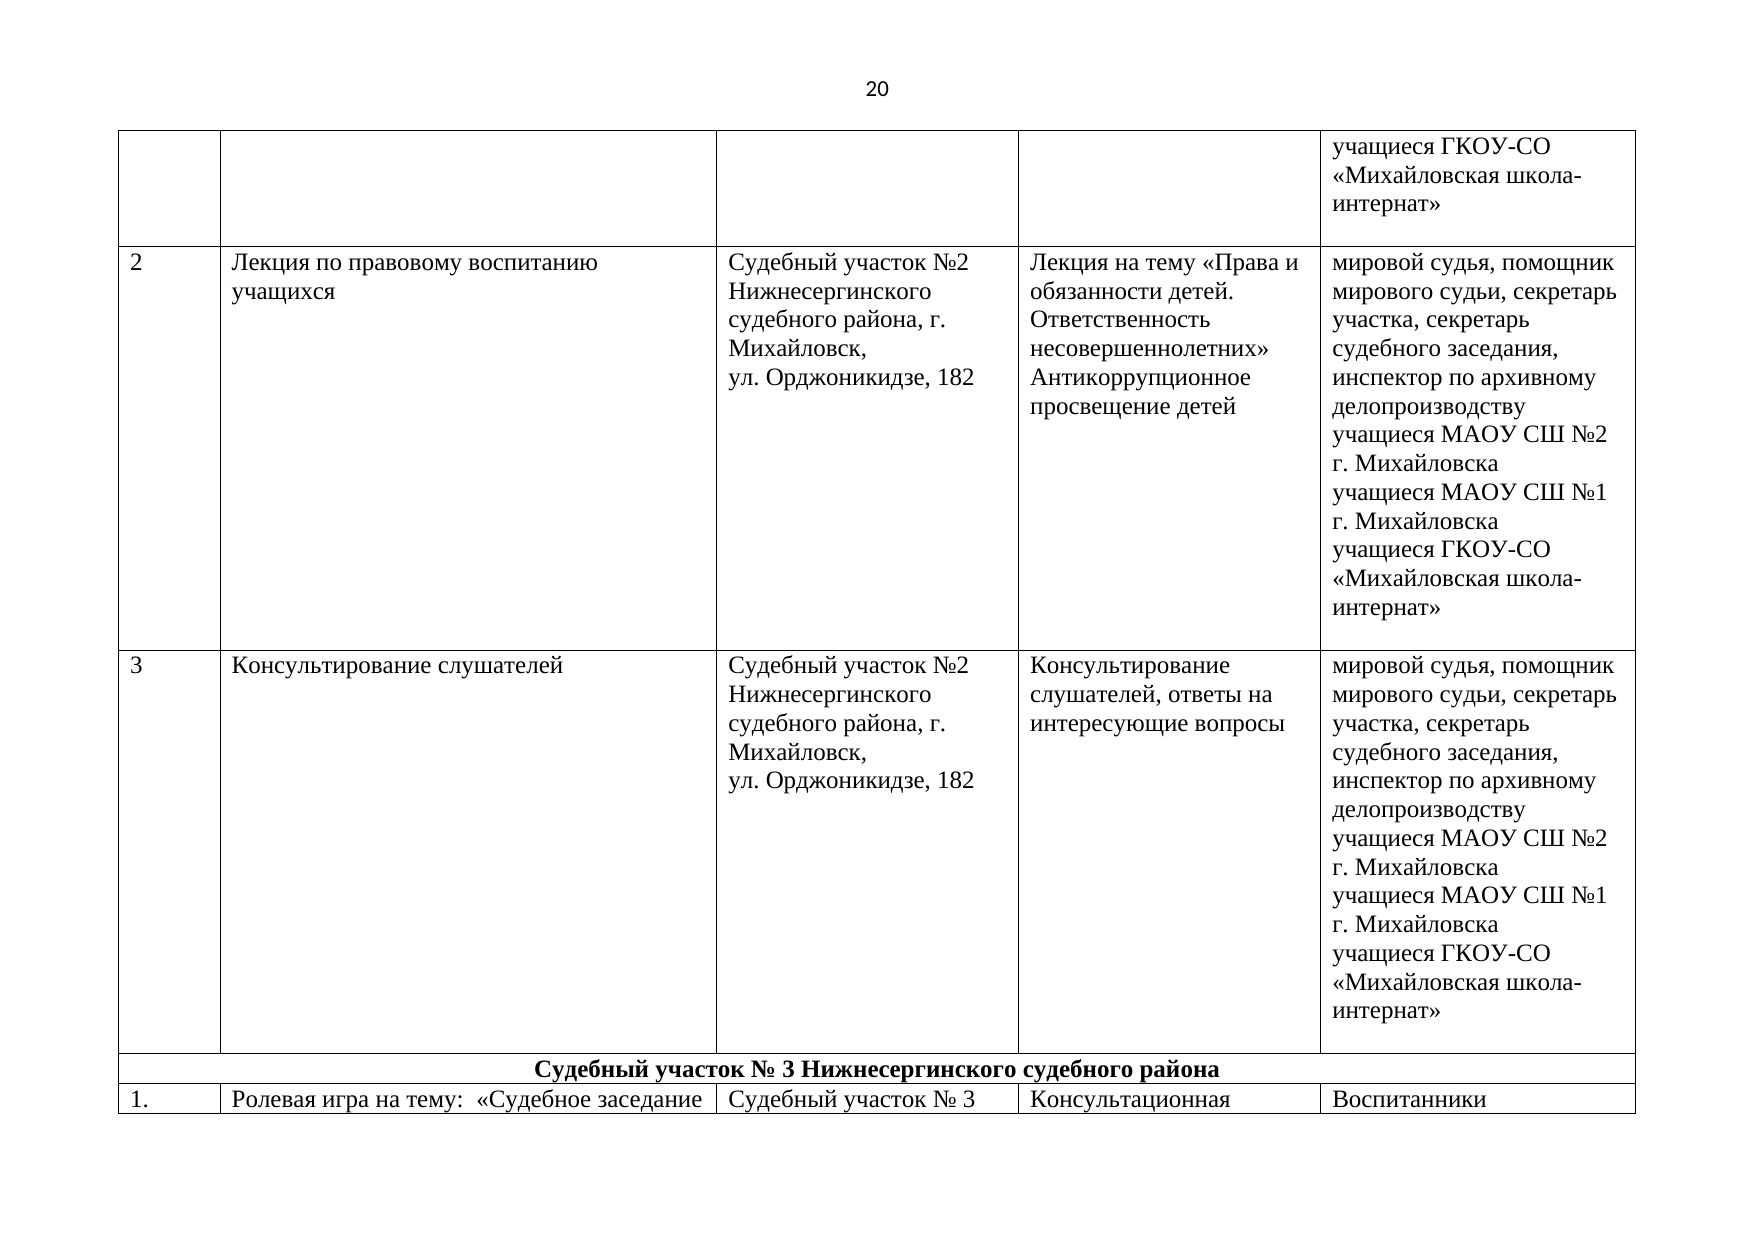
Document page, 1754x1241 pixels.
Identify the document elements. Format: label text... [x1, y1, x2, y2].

table_cell 1 [119, 131, 220, 246]
table_cell Лекция по правовому воспитанию учащихся [221, 247, 716, 649]
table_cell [717, 1084, 1018, 1113]
table_cell 2 [119, 247, 220, 649]
table_cell 3 [119, 651, 220, 1053]
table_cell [221, 131, 716, 246]
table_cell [1321, 1084, 1635, 1113]
table_cell Судебный участок №2 Нижнесергинского судебного района, г. Михайловск, ул. Орджоникидзе, 182 [717, 247, 1018, 649]
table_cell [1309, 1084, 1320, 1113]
table_cell Судебный участок №2 Нижнесергинского судебного района, г. Михайловск, ул. Орджоникидзе, 182 [717, 651, 1018, 1053]
table_cell Консультирование слушателей, ответы на интересующие вопросы [1019, 651, 1320, 1053]
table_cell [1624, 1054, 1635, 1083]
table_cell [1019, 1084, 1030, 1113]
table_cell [717, 131, 1018, 246]
table_cell Лекция на тему «Права и обязанности детей. Ответственность несовершеннолетних» Антикоррупционное просвещение детей [1019, 247, 1320, 649]
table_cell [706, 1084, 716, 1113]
table_cell 1. [119, 1084, 220, 1113]
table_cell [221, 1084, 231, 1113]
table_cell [1019, 131, 1320, 246]
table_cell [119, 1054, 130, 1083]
table_cell Консультирование слушателей [221, 651, 716, 1053]
